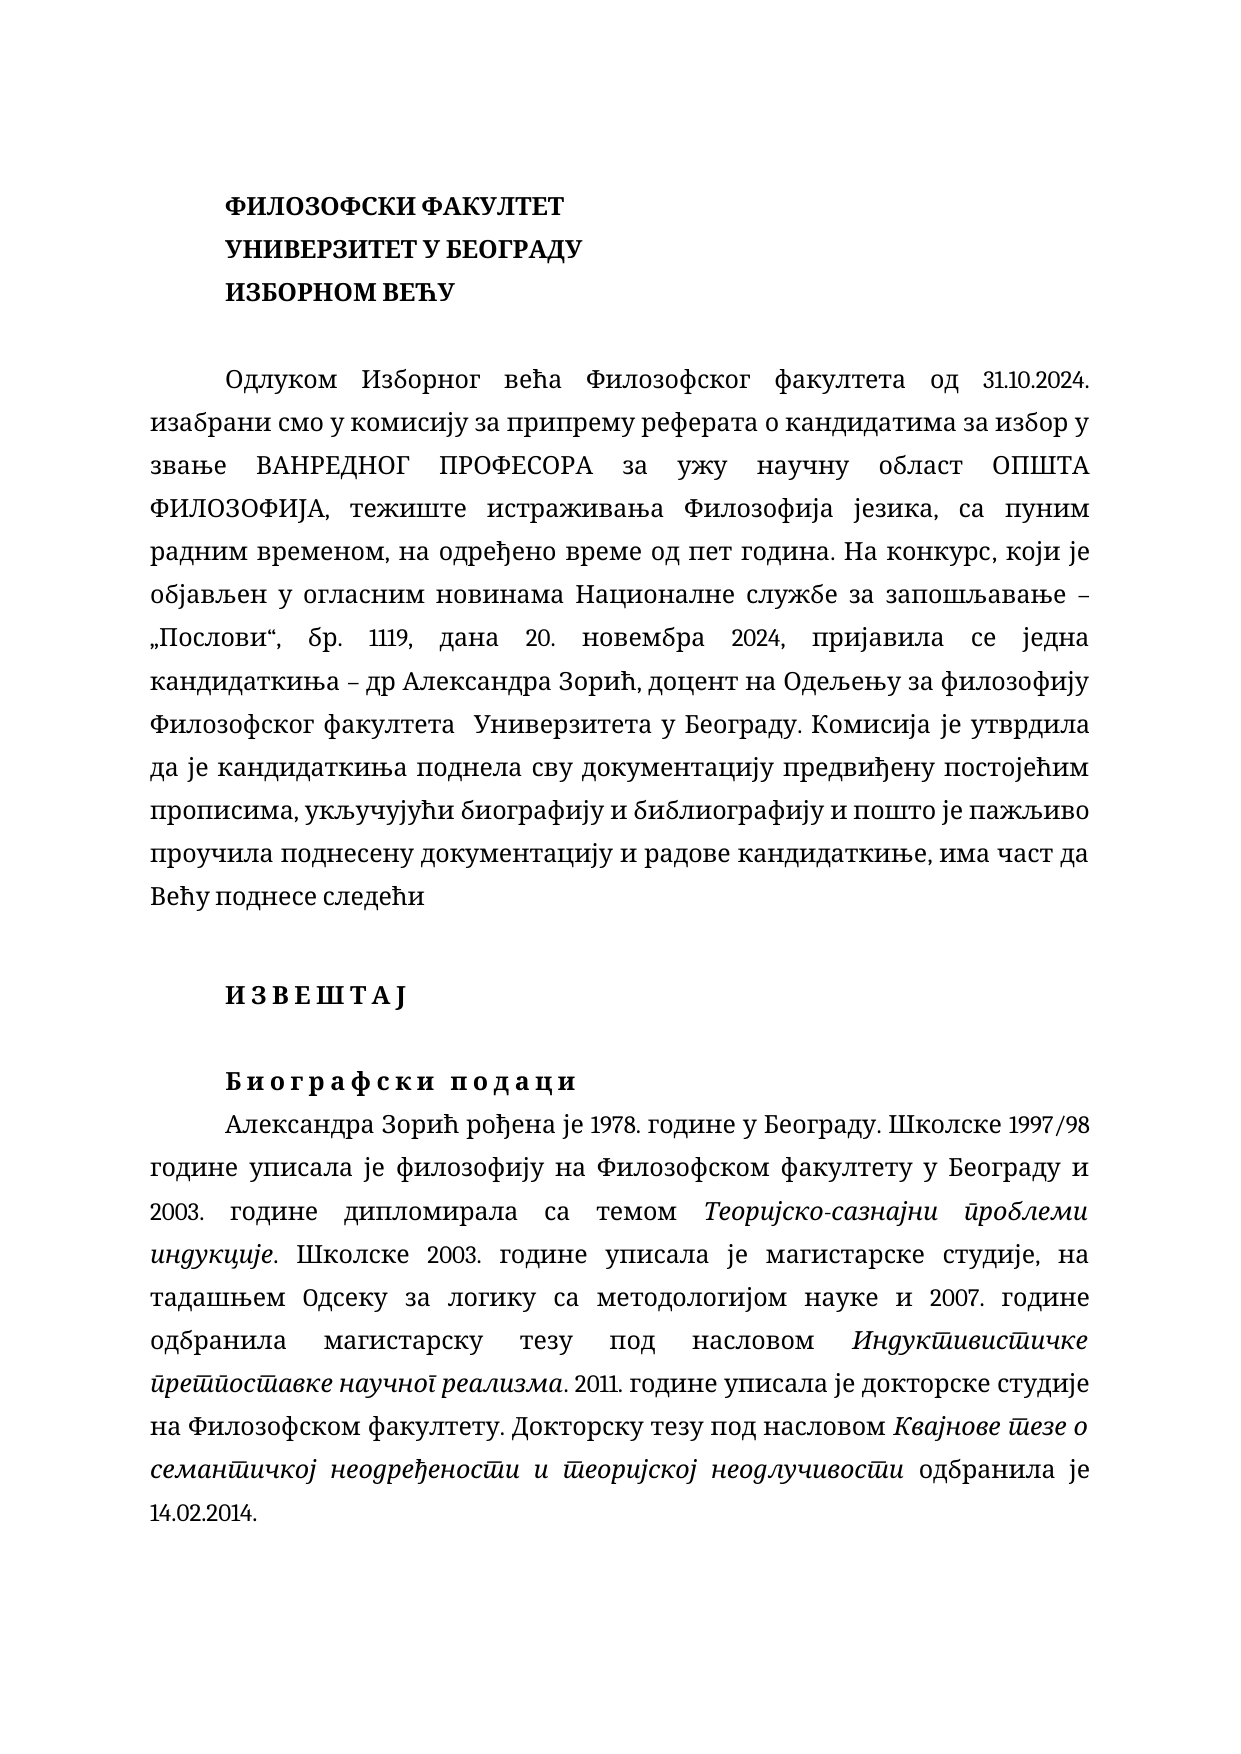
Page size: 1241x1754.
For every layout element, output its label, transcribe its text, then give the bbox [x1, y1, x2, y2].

text И З В Е Ш Т А Ј [150, 982, 1090, 1011]
text Б и о г р а ф с к и п о д а ц и [150, 1068, 1090, 1097]
text Одлуком Изборног већа Филозофског факултета од 31.10.2024. изабрани смо у комисију за припрему реферата о кандидатима за избор у звање ВАНРЕДНОГ ПРОФЕСОРА за ужу научну област ОПШТА ФИЛОЗОФИЈА, тежиште истраживања Филозофија језика, са пуним радним временом, на одређено време од пет година. На конкурс, који је објављен у огласним новинама Националне службе за запошљавање – „Послови“, бр. 1119, дана 20. новембра 2024, пријавила се једна кандидаткиња – др Александра Зорић, доцент на Одељењу за филозофију Филозофског факултета Универзитета у Београду. Комисија је утврдила да је кандидаткиња поднела сву документацију предвиђену постојећим прописима, укључујући биографију и библиографију и пошто је пажљиво проучила поднесену документацију и радове кандидаткиње, има част да Већу поднесе следећи [150, 366, 1090, 912]
text ИЗБОРНОМ ВЕЋУ [150, 279, 1090, 308]
text УНИВЕРЗИТЕТ У БЕОГРАДУ [150, 236, 1090, 265]
text ФИЛОЗОФСКИ ФАКУЛТЕТ [150, 193, 1090, 222]
text Александра Зорић рођена је 1978. године у Београду. Школске 1997/98 године уписала је филозофију на Филозофском факултету у Београду и 2003. године дипломирала са темом Теоријско-сазнајни проблеми индукције. Школске 2003. године уписала је магистарске студије, на тадашњем Oдсеку за логику са методологијом науке и 2007. године одбранила магистарску тезу под насловом Индуктивистичке претпоставке научног реализма. 2011. године уписала је докторске студије на Филозофском факултету. Докторску тезу под насловом Квајнове тезе о семантичкој неодређености и теоријској неодлучивости одбранила је 14.02.2014. [150, 1111, 1090, 1528]
